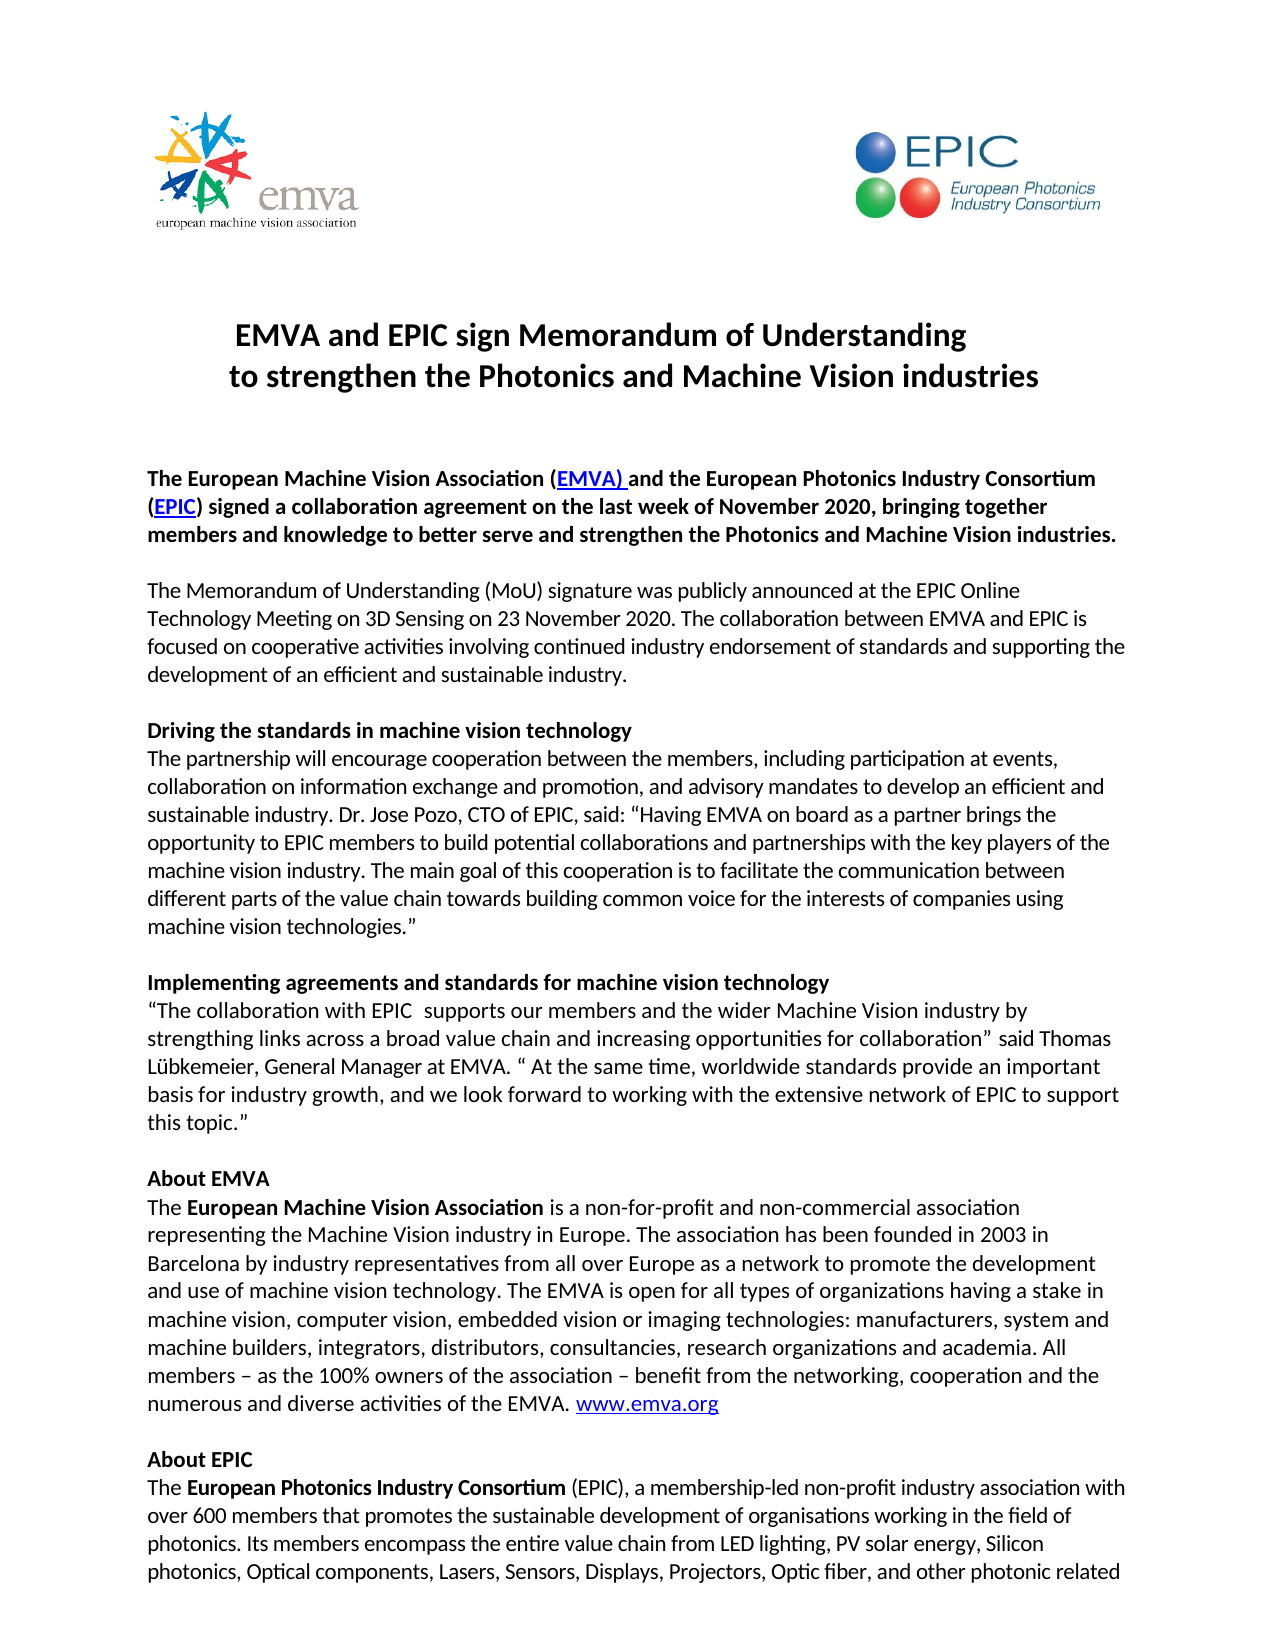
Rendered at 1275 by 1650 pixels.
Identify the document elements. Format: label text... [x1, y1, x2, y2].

text The partnership will encourage cooperation between the members, including participation at events, collaboration on information exchange and promotion, and advisory mandates to develop an efficient and sustainable industry. Dr. Jose Pozo, CTO of EPIC, said: “Having EMVA on board as a partner brings the opportunity to EPIC members to build potential collaborations and partnerships with the key players of the machine vision industry. The main goal of this cooperation is to facilitate the communication between different parts of the value chain towards building common voice for the interests of companies using machine vision technologies.” [147, 744, 1128, 940]
text Driving the standards in machine vision technology [147, 716, 1128, 744]
text Implementing agreements and standards for machine vision technology [147, 968, 1128, 996]
text About EPIC [147, 1445, 1128, 1473]
text The Memorandum of Understanding (MoU) signature was publicly announced at the EPIC Online Technology Meeting on 3D Sensing on 23 November 2020. The collaboration between EMVA and EPIC is focused on cooperative activities involving continued industry endorsement of standards and supporting the development of an efficient and sustainable industry. [147, 576, 1128, 688]
text The European Machine Vision Association is a non-for-profit and non-commercial association representing the Machine Vision industry in Europe. The association has been founded in 2003 in Barcelona by industry representatives from all over Europe as a network to promote the development and use of machine vision technology. The EMVA is open for all types of organizations having a stake in machine vision, computer vision, embedded vision or imaging technologies: manufacturers, system and machine builders, integrators, distributors, consultancies, research organizations and academia. All members – as the 100% owners of the association – benefit from the networking, cooperation and the numerous and diverse activities of the EMVA. www.emva.org [147, 1193, 1128, 1417]
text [147, 1473, 1128, 1585]
picture [147, 109, 367, 232]
text EMVA and EPIC sign Memorandum of Understanding to strengthen the Photonics and Machine Vision industries [147, 314, 1062, 395]
text “The collaboration with EPIC supports our members and the wider Machine Vision industry by strengthing links across a broad value chain and increasing opportunities for collaboration” said Thomas Lübkemeier, General Manager at EMVA. “ At the same time, worldwide standards provide an important basis for industry growth, and we look forward to working with the extensive network of EPIC to support this topic.” [147, 996, 1128, 1137]
picture [855, 132, 1104, 218]
text About EMVA [147, 1164, 1128, 1193]
text The European Machine Vision Association (EMVA) and the European Photonics Industry Consortium (EPIC) signed a collaboration agreement on the last week of November 2020, bringing together members and knowledge to better serve and strengthen the Photonics and Machine Vision industries. [147, 464, 1128, 548]
